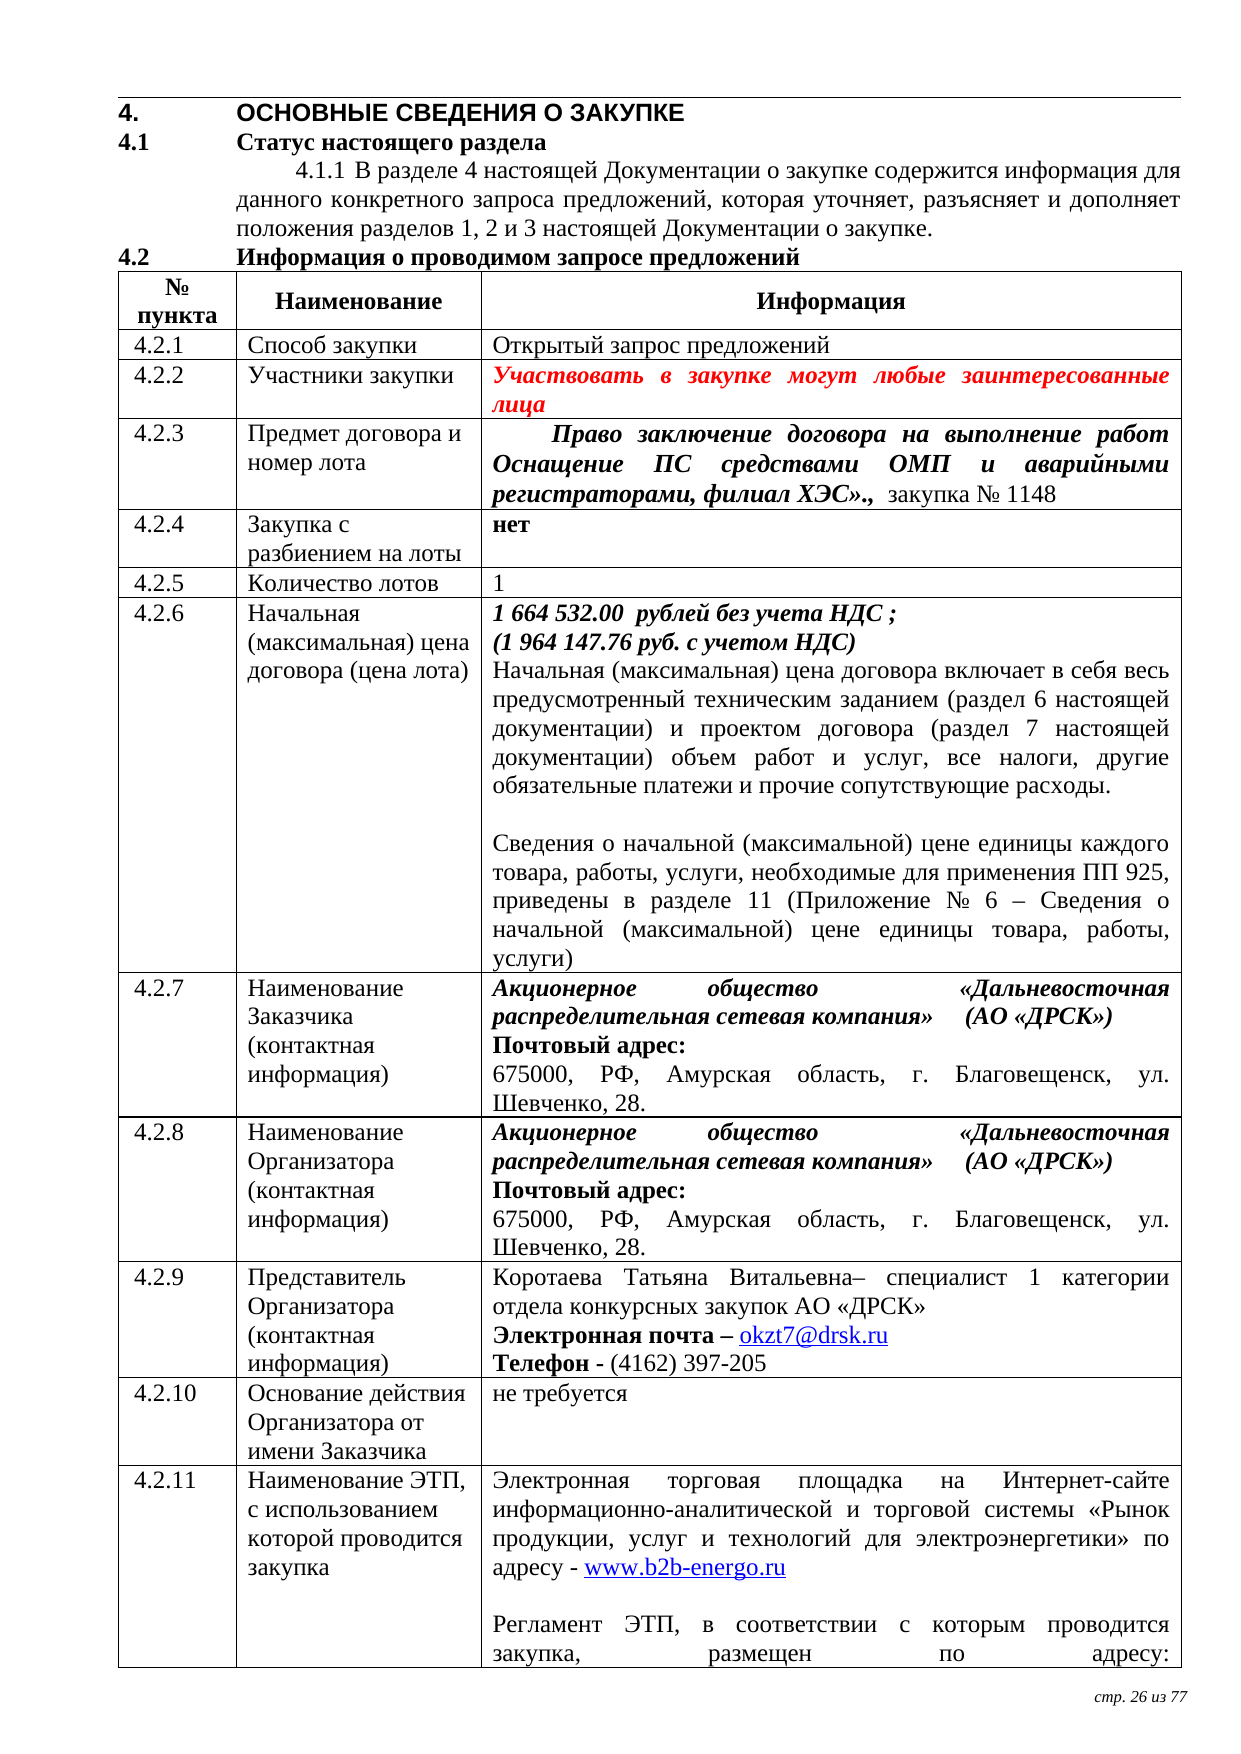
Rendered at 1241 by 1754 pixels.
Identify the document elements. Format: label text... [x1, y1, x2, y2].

table_cell [119, 360, 236, 417]
table_cell [119, 330, 236, 359]
subtitle ОСНОВНЫЕ СВЕДЕНИЯ О ЗАКУПКЕ [118, 98, 1181, 127]
table_cell [119, 973, 236, 1116]
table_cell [237, 1466, 481, 1667]
table_cell Начальная (максимальная) цена договора (цена лота) [237, 598, 481, 972]
table_cell Акционерное общество «Дальневосточная распределительная сетевая компания» (АО «ДРСК») Почтовый адрес: 675000, РФ, Амурская область, г. Благовещенск, ул. Шевченко, 28. [482, 1118, 1181, 1261]
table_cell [482, 1466, 1181, 1667]
table_cell [119, 598, 236, 972]
table_cell Участники закупки [237, 360, 481, 417]
table_cell [119, 1466, 236, 1667]
table_cell Закупка с разбиением на лоты [237, 510, 481, 567]
table_cell [119, 1262, 236, 1377]
table_cell Открытый запрос предложений [482, 330, 1181, 359]
table_header Наименование [237, 272, 481, 329]
table_cell [119, 1378, 236, 1464]
table_cell Участвовать в закупке могут любые заинтересованные лица [482, 360, 1181, 417]
table_cell Представитель Организатора (контактная информация) [237, 1262, 481, 1377]
table_cell [119, 568, 236, 597]
table_header Информация [482, 272, 1181, 329]
text В разделе 4 настоящей Документации о закупке содержится информация для данного конкретного запроса предложений, которая уточняет, разъясняет и дополняет положения разделов 1, 2 и 3 настоящей Документации о закупке. [236, 156, 1181, 242]
table_cell Коротаева Татьяна Витальевна– специалист 1 категории отдела конкурсных закупок АО «ДРСК» Электронная почта – okzt7@drsk.ru Телефон - (4162) 397-205 [482, 1262, 1181, 1377]
table_cell Основание действия Организатора от имени Заказчика [237, 1378, 481, 1464]
table_cell Количество лотов [237, 568, 481, 597]
table_cell Наименование Организатора (контактная информация) [237, 1118, 481, 1261]
table_cell Наименование Заказчика (контактная информация) [237, 973, 481, 1116]
table_cell нет [482, 510, 1181, 567]
table_cell [119, 1118, 236, 1261]
table_cell Право заключение договора на выполнение работ Оснащение ПС средствами ОМП и аварийными регистраторами, филиал ХЭС»., закупка № 1148 [482, 419, 1181, 508]
table_cell 1 664 532.00 рублей без учета НДС ; (1 964 147.76 руб. с учетом НДС) Начальная (максимальная) цена договора включает в себя весь предусмотренный техническим заданием (раздел 6 настоящей документации) и проектом договора (раздел 7 настоящей документации) объем работ и услуг, все налоги, другие обязательные платежи и прочие сопутствующие расходы. Сведения о начальной (максимальной) цене единицы каждого товара, работы, услуги, необходимые для применения ПП 925, приведены в разделе 11 (Приложение № 6 – Сведения о начальной (максимальной) цене единицы товара, работы, услуги) [482, 598, 1181, 972]
subtitle Статус настоящего раздела [118, 127, 1181, 156]
table_cell Способ закупки [237, 330, 481, 359]
table_cell не требуется [482, 1378, 1181, 1464]
table_cell 1 [482, 568, 1181, 597]
table_header № пункта [119, 272, 236, 329]
table_cell [119, 419, 236, 508]
subtitle Информация о проводимом запросе предложений [118, 242, 1181, 271]
table_cell [119, 510, 236, 567]
table_cell Предмет договора и номер лота [237, 419, 481, 508]
table_cell Акционерное общество «Дальневосточная распределительная сетевая компания» (АО «ДРСК») Почтовый адрес: 675000, РФ, Амурская область, г. Благовещенск, ул. Шевченко, 28. [482, 973, 1181, 1116]
